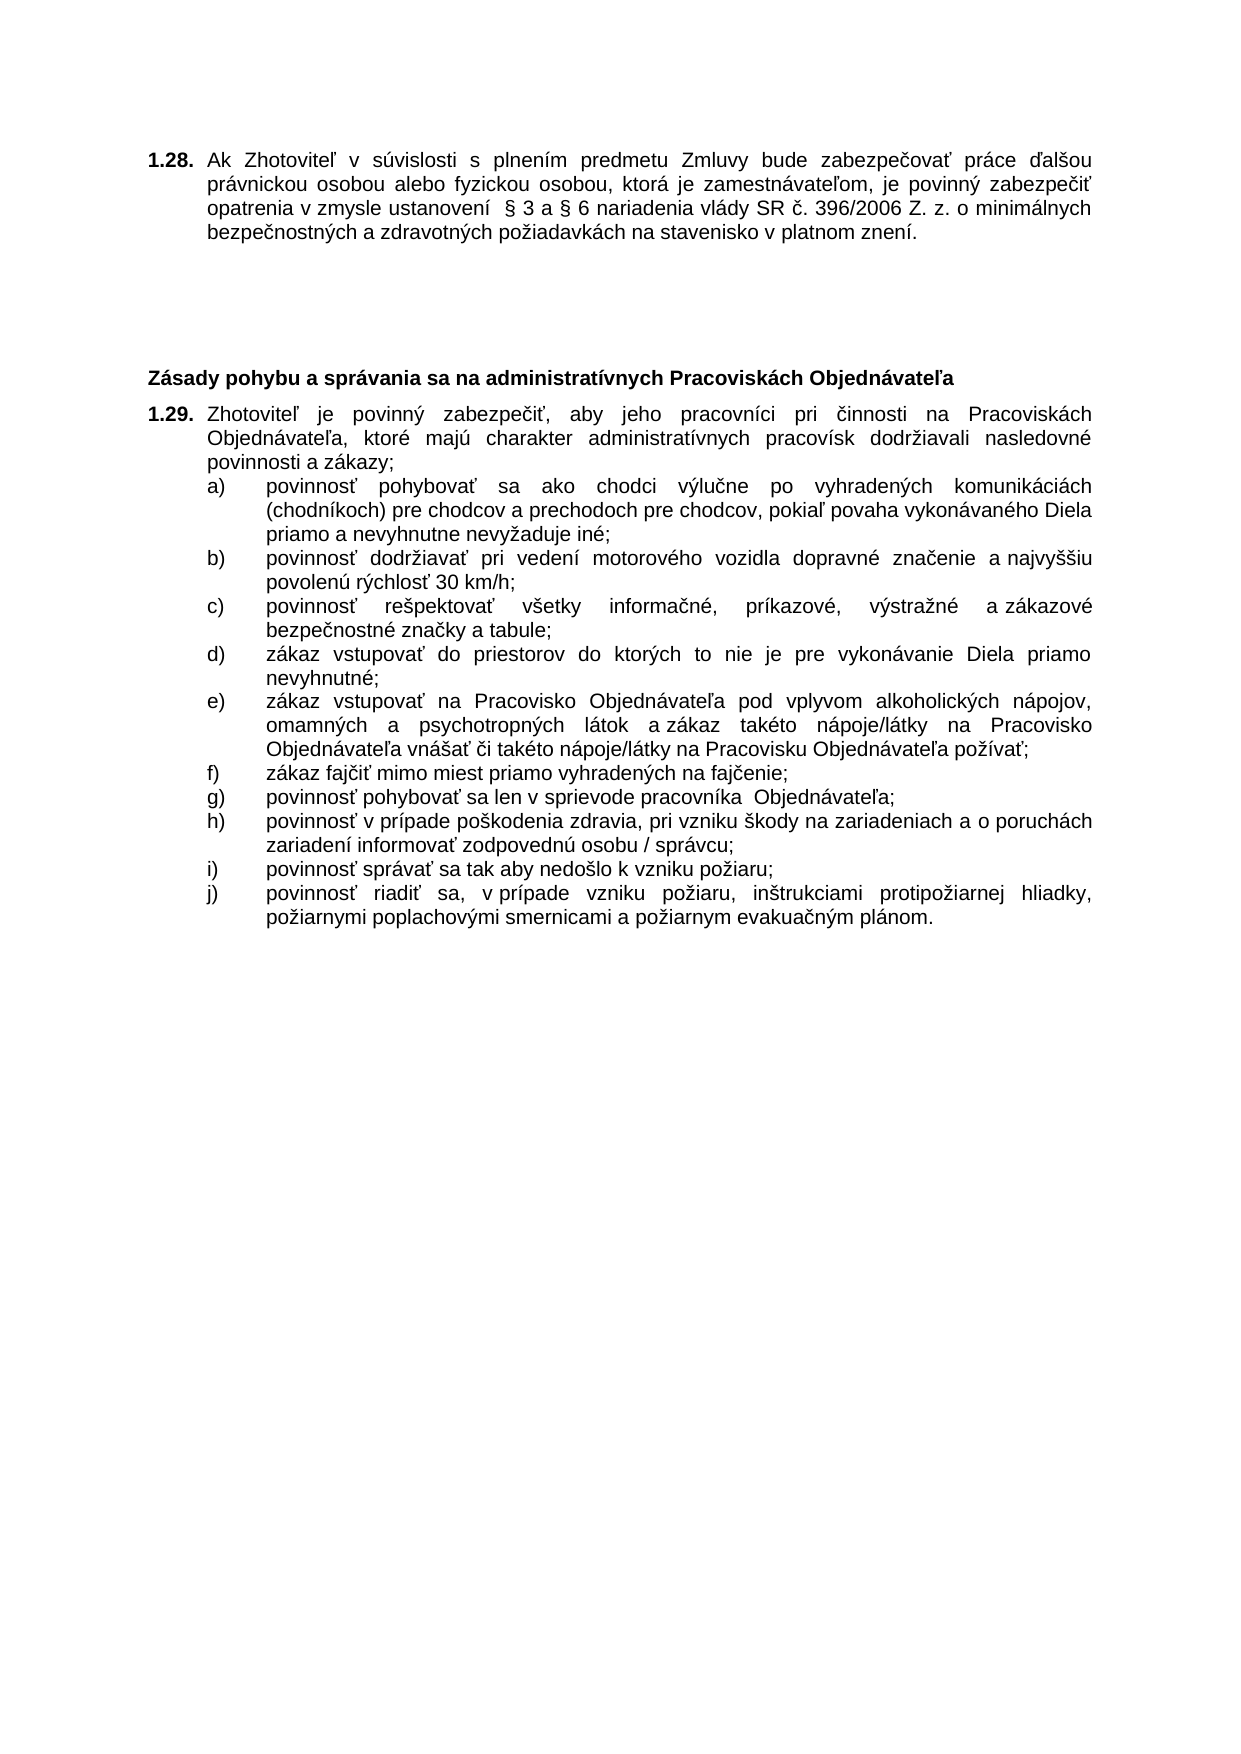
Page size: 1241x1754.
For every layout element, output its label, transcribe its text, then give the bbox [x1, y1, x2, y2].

list Ak Zhotoviteľ v súvislosti s plnením predmetu Zmluvy bude zabezpečovať práce ďalšou právnickou osobou alebo fyzickou osobou, ktorá je zamestnávateľom, je povinný zabezpečiť opatrenia v zmysle ustanovení § 3 a § 6 nariadenia vlády SR č. 396/2006 Z. z. o minimálnych bezpečnostných a zdravotných požiadavkách na stavenisko v platnom znení. [148, 148, 1093, 243]
list povinnosť pohybovať sa ako chodci výlučne po vyhradených komunikáciách (chodníkoch) pre chodcov a prechodoch pre chodcov, pokiaľ povaha vykonávaného Diela priamo a nevyhnutne nevyžaduje iné; [207, 474, 1093, 546]
list Zhotoviteľ je povinný zabezpečiť, aby jeho pracovníci pri činnosti na Pracoviskách Objednávateľa, ktoré majú charakter administratívnych pracovísk dodržiavali nasledovné povinnosti a zákazy; [148, 402, 1093, 474]
list povinnosť pohybovať sa len v sprievode pracovníka Objednávateľa; [207, 785, 1093, 809]
list povinnosť riadiť sa, v prípade vzniku požiaru, inštrukciami protipožiarnej hliadky, požiarnymi poplachovými smernicami a požiarnym evakuačným plánom. [207, 881, 1093, 929]
list zákaz vstupovať do priestorov do ktorých to nie je pre vykonávanie Diela priamo nevyhnutné; [207, 641, 1093, 689]
list zákaz vstupovať na Pracovisko Objednávateľa pod vplyvom alkoholických nápojov, omamných a psychotropných látok a zákaz takéto nápoje/látky na Pracovisko Objednávateľa vnášať či takéto nápoje/látky na Pracovisku Objednávateľa požívať; [207, 689, 1093, 761]
list povinnosť dodržiavať pri vedení motorového vozidla dopravné značenie a najvyššiu povolenú rýchlosť 30 km/h; [207, 546, 1093, 593]
list zákaz fajčiť mimo miest priamo vyhradených na fajčenie; [207, 761, 1093, 785]
list povinnosť v prípade poškodenia zdravia, pri vzniku škody na zariadeniach a o poruchách zariadení informovať zodpovednú osobu / správcu; [207, 809, 1093, 857]
list povinnosť rešpektovať všetky informačné, príkazové, výstražné a zákazové bezpečnostné značky a tabule; [207, 593, 1093, 641]
text Zásady pohybu a správania sa na administratívnych Pracoviskách Objednávateľa [148, 365, 1093, 389]
list povinnosť správať sa tak aby nedošlo k vzniku požiaru; [207, 857, 1093, 881]
